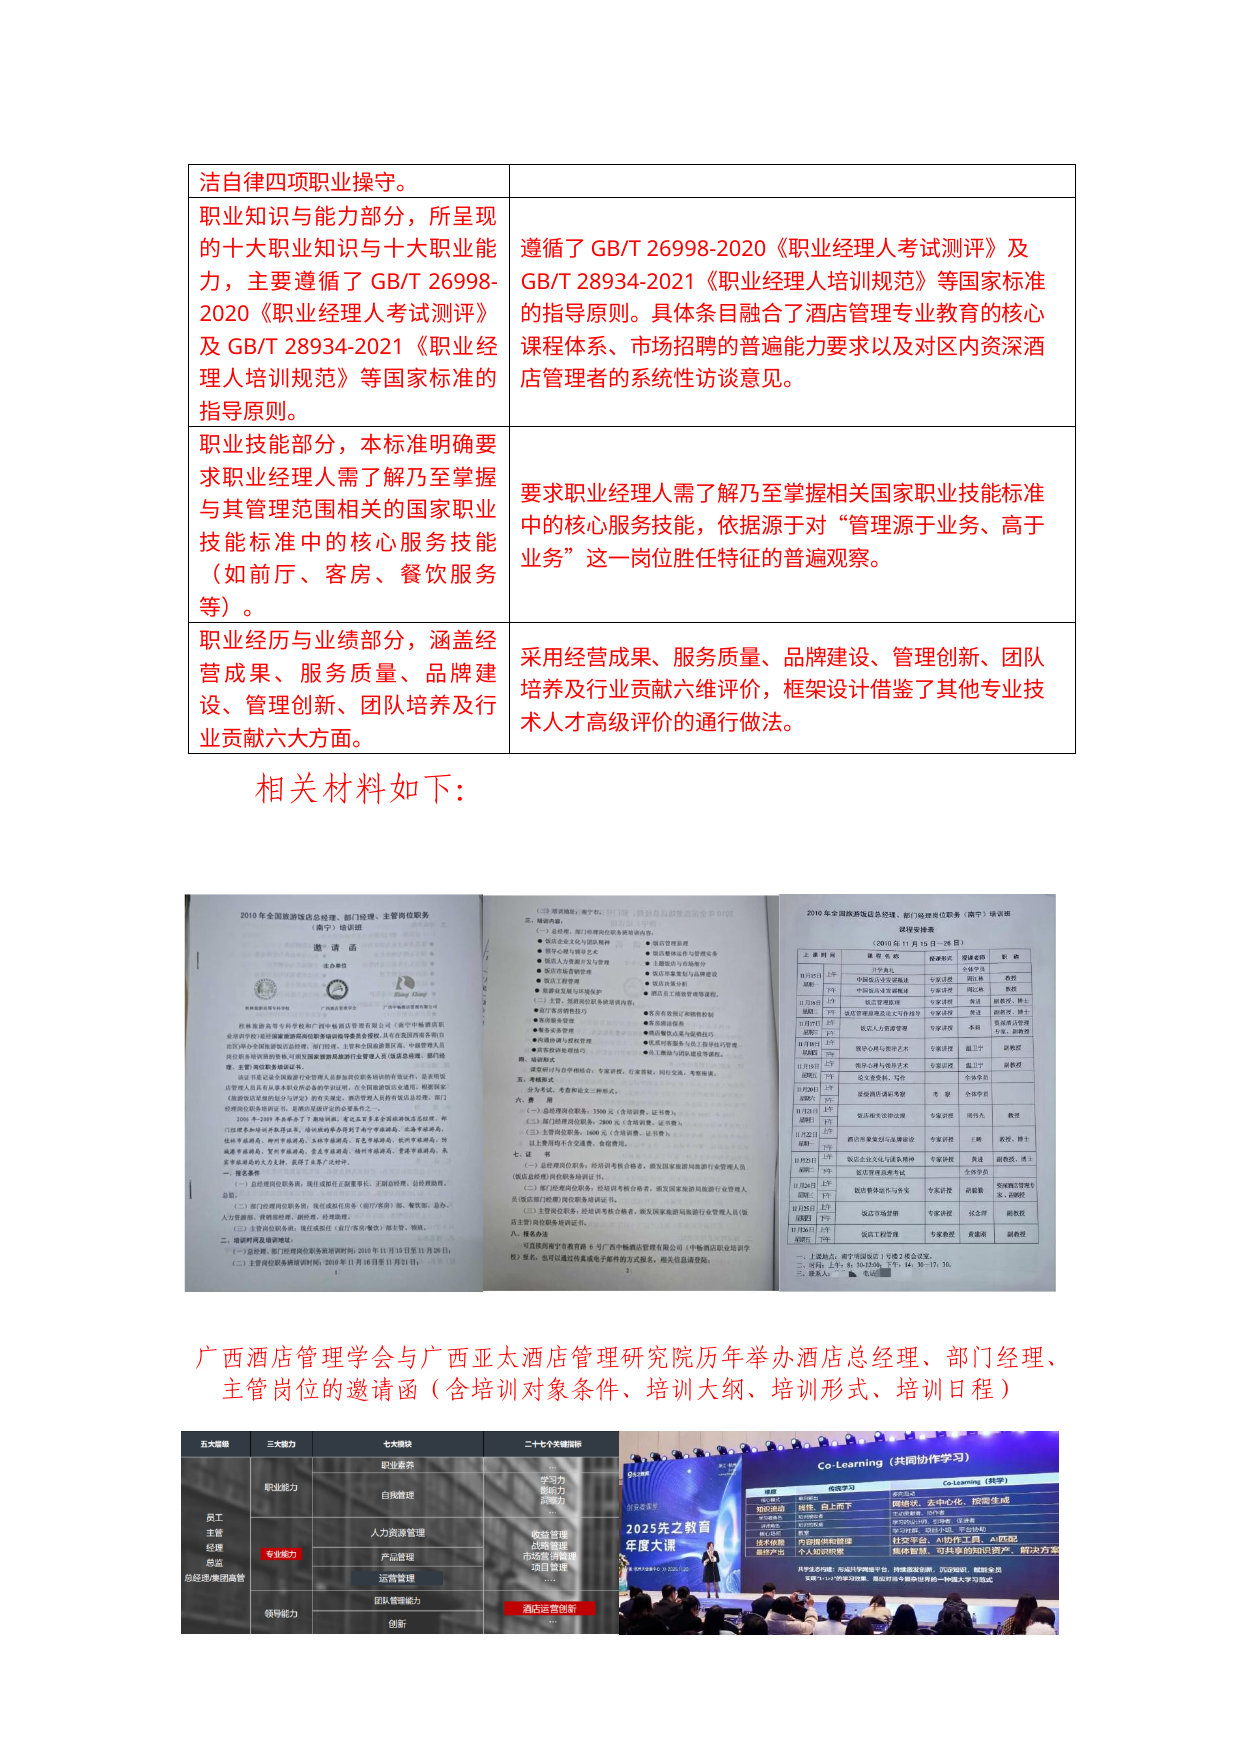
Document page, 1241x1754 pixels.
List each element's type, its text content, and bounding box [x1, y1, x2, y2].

table_cell 职业技能部分，本标准明确要求职业经理人需了解乃至掌握与其管理范围相关的国家职业技能标准中的核心服务技能（如前厅、客房、餐饮服务等）。 [189, 427, 509, 622]
table_cell 采用经营成果、服务质量、品牌建设、管理创新、团队培养及行业贡献六维评价，框架设计借鉴了其他专业技术人才高级评价的通行做法。 [510, 623, 1075, 753]
table_cell 要求职业经理人需了解乃至掌握相关国家职业技能标准中的核心服务技能，依据源于对“管理源于业务、高于业务”这一岗位胜任特征的普遍观察。 [510, 427, 1075, 622]
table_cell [189, 165, 509, 197]
table_cell 职业知识与能力部分，所呈现的十大职业知识与十大职业能力，主要遵循了GB/T 26998-2020《职业经理人考试测评》及GB/T 28934-2021《职业经理人培训规范》等国家标准的指导原则。 [189, 198, 509, 426]
text 广西酒店管理学会与广西亚太酒店管理研究院历年举办酒店总经理、部门经理、主管岗位的邀请函（含培训对象条件、培训大纲、培训形式、培训日程） [187, 1339, 1053, 1404]
table_cell 职业经历与业绩部分，涵盖经营成果、服务质量、品牌建设、管理创新、团队培养及行业贡献六大方面。 [189, 623, 509, 753]
text 相关材料如下： [187, 754, 1053, 819]
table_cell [510, 165, 1075, 197]
picture [185, 894, 1056, 1292]
picture [181, 1431, 1059, 1635]
table_cell 遵循了GB/T 26998-2020《职业经理人考试测评》及GB/T 28934-2021《职业经理人培训规范》等国家标准的指导原则。具体条目融合了酒店管理专业教育的核心课程体系、市场招聘的普遍能力要求以及对区内资深酒店管理者的系统性访谈意见。 [510, 198, 1075, 426]
